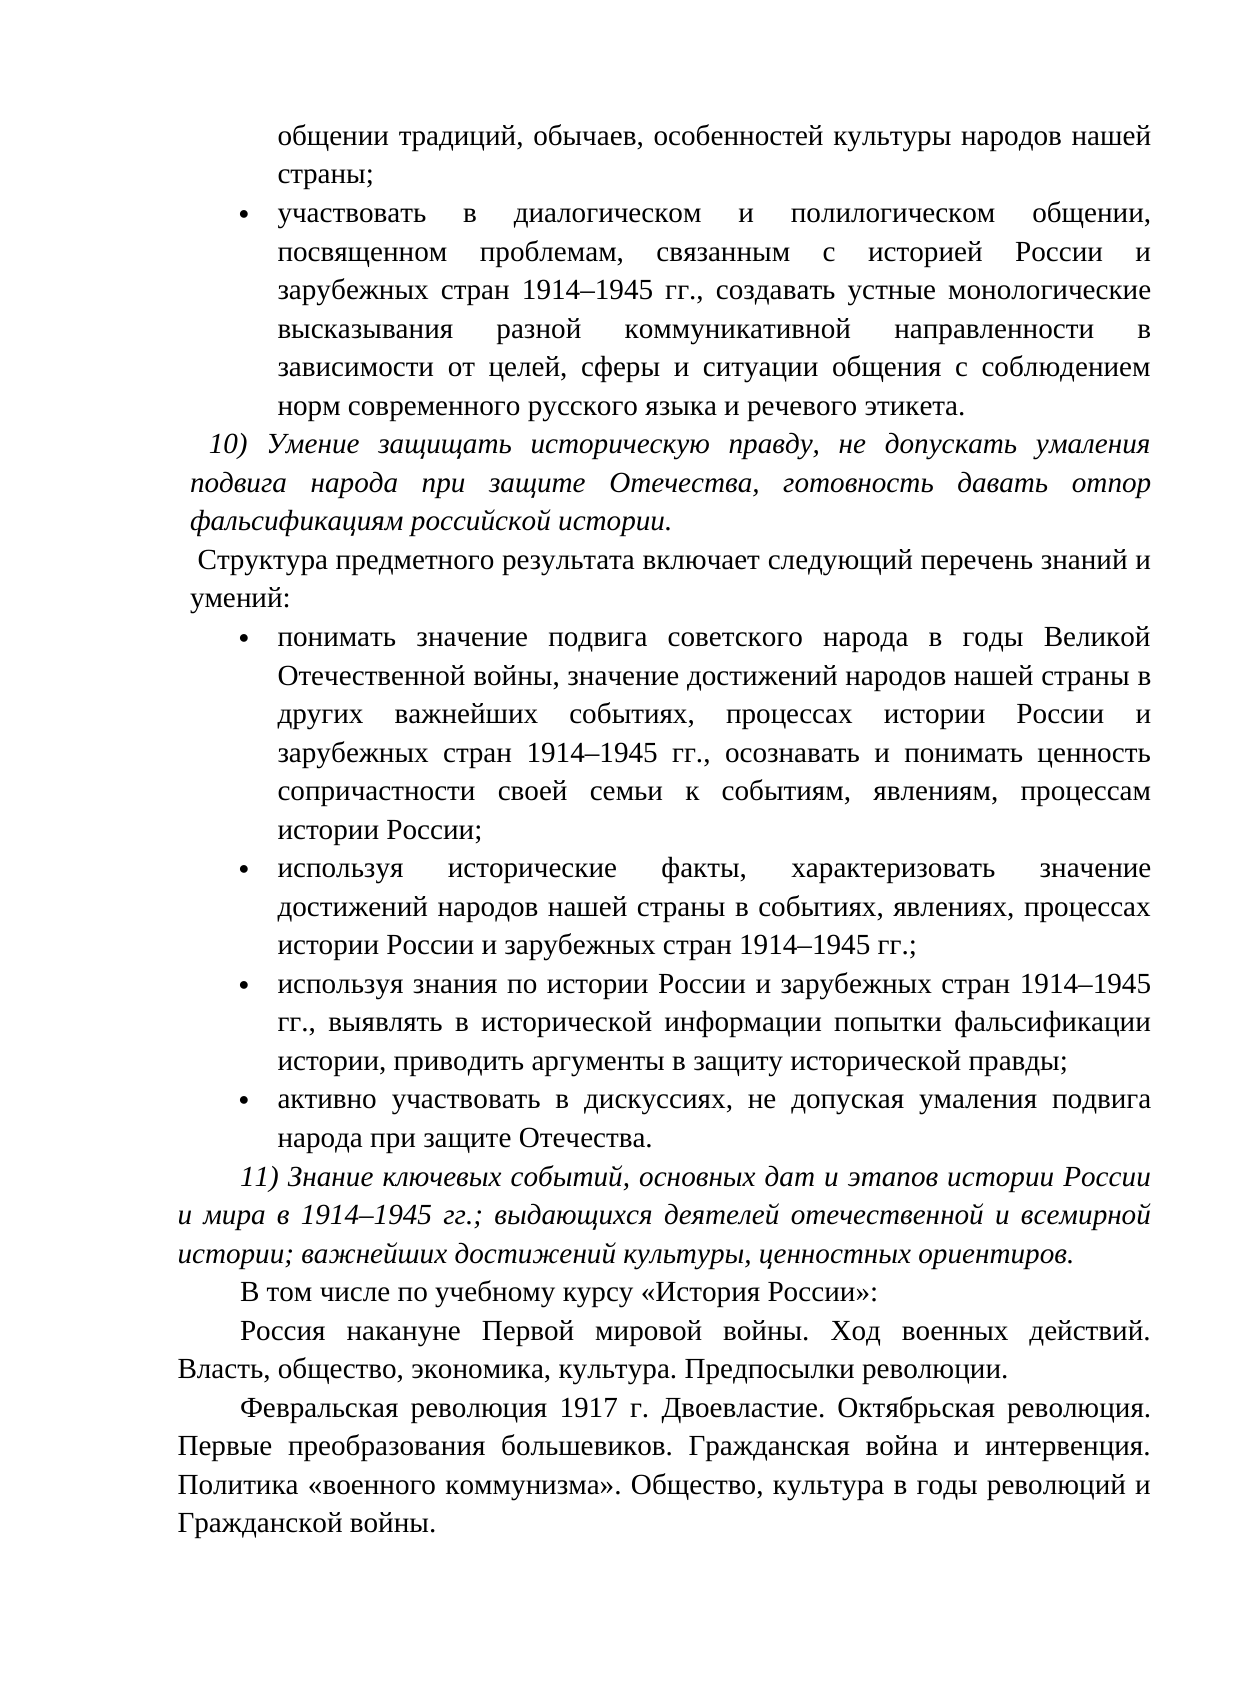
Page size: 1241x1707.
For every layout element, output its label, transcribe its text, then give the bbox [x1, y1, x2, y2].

list участвовать в диалогическом и полилогическом общении, посвященном проблемам, связанным с историей России и зарубежных стран 1914–1945 гг., создавать устные монологические высказывания разной коммуникативной направленности в зависимости от целей, сферы и ситуации общения с соблюдением норм современного русского языка и речевого этикета. [240, 195, 1152, 421]
text 11) Знание ключевых событий, основных дат и этапов истории России и мира в 1914–1945 гг.; выдающихся деятелей отечественной и всемирной истории; важнейших достижений культуры, ценностных ориентиров. [177, 1159, 1152, 1269]
list активно участвовать в дискуссиях, не допуская умаления подвига народа при защите Отечества. [240, 1082, 1152, 1154]
text В том числе по учебному курсу «История России»: [177, 1274, 1152, 1308]
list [240, 118, 1152, 190]
list используя знания по истории России и зарубежных стран 1914–1945 гг., выявлять в исторической информации попытки фальсификации истории, приводить аргументы в защиту исторической правды; [240, 966, 1152, 1077]
text Февральская революция 1917 г. Двоевластие. Октябрьская революция. Первые преобразования большевиков. Гражданская война и интервенция. Политика «военного коммунизма». Общество, культура в годы революций и Гражданской войны. [177, 1390, 1152, 1539]
text 10) Умение защищать историческую правду, не допускать умаления подвига народа при защите Отечества, готовность давать отпор фальсификациям российской истории. [190, 426, 1152, 537]
list понимать значение подвига советского народа в годы Великой Отечественной войны, значение достижений народов нашей страны в других важнейших событиях, процессах истории России и зарубежных стран 1914–1945 гг., осознавать и понимать ценность сопричастности своей семьи к событиям, явлениям, процессам истории России; [240, 619, 1152, 845]
text Россия накануне Первой мировой войны. Ход военных действий. Власть, общество, экономика, культура. Предпосылки революции. [177, 1313, 1152, 1385]
list используя исторические факты, характеризовать значение достижений народов нашей страны в событиях, явлениях, процессах истории России и зарубежных стран 1914–1945 гг.; [240, 850, 1152, 961]
text Структура предметного результата включает следующий перечень знаний и умений: [190, 542, 1152, 614]
